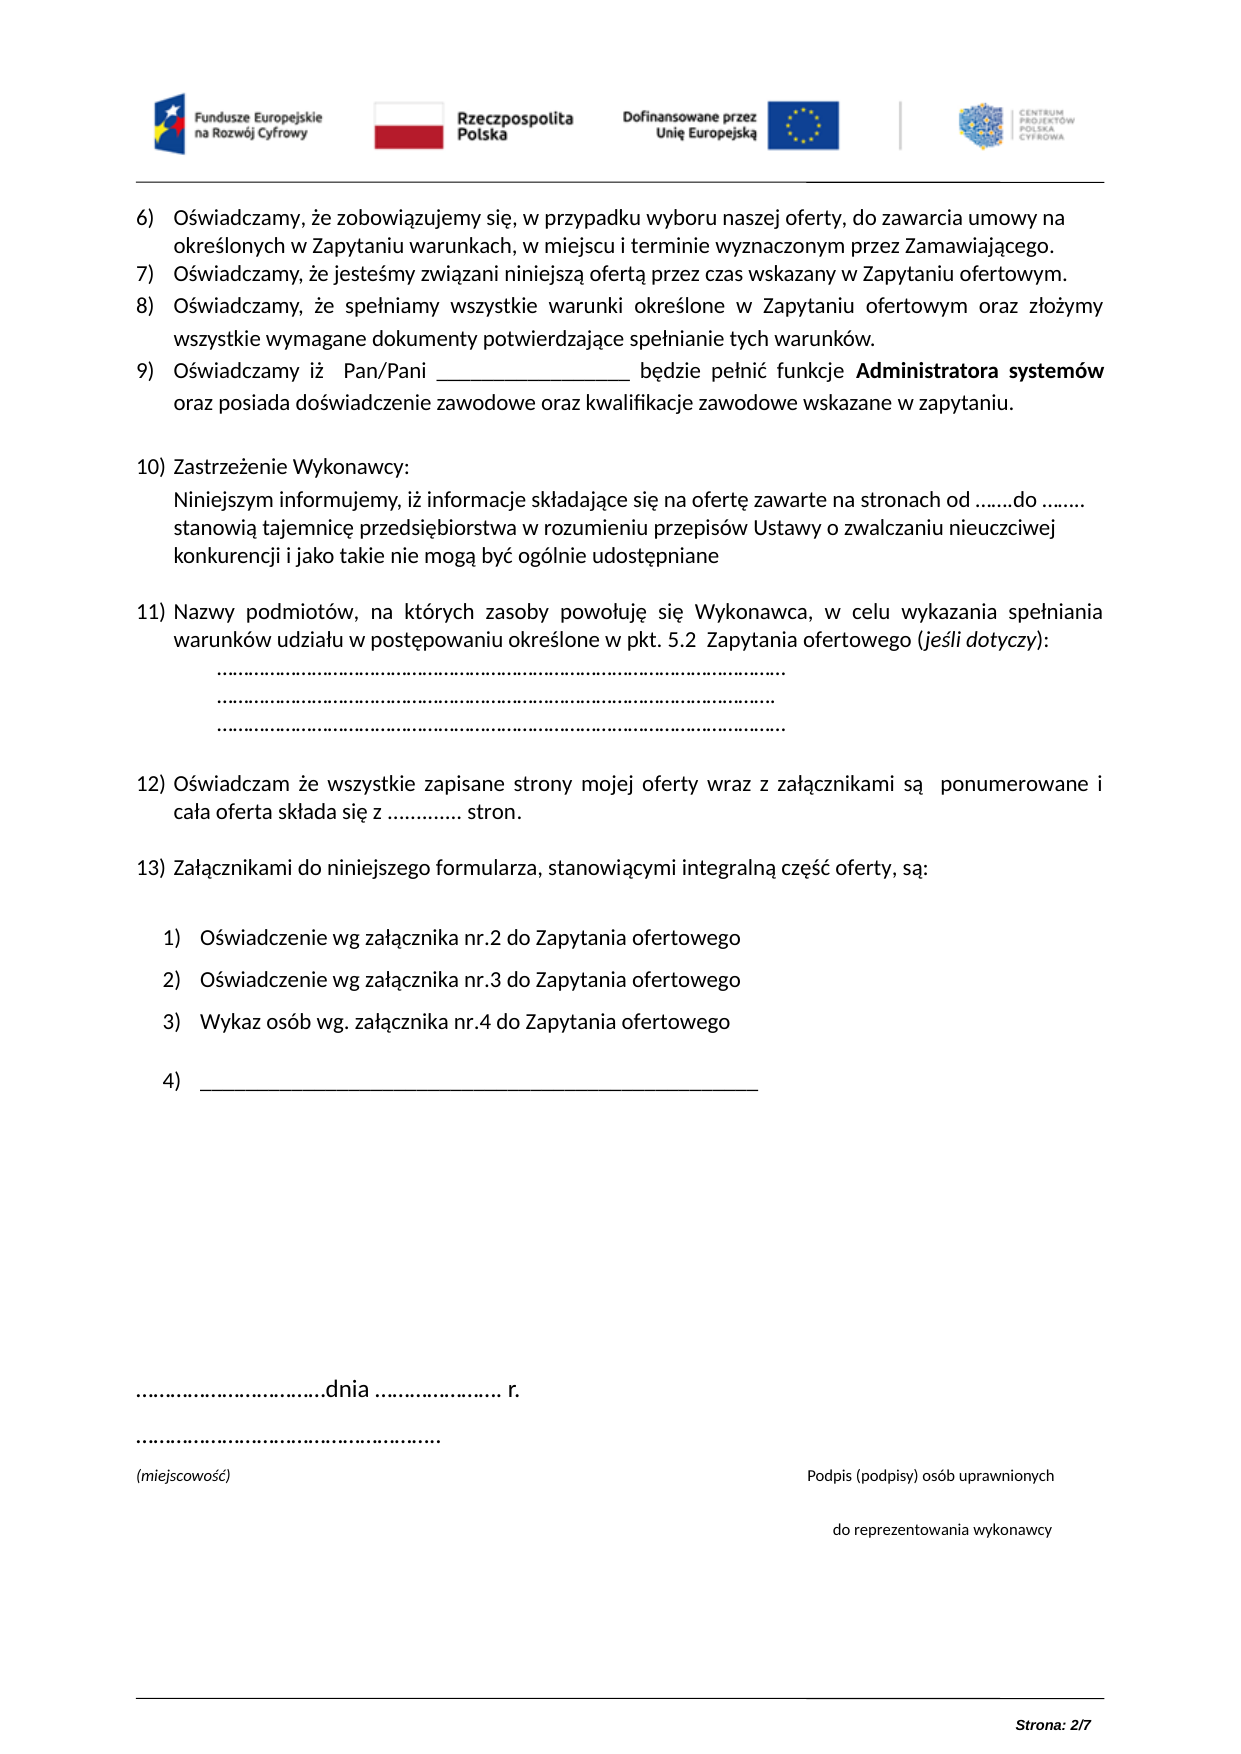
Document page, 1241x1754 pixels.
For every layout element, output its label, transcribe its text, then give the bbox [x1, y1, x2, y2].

picture [135, 73, 1105, 175]
list Oświadczam że wszystkie zapisane strony mojej oferty wraz z załącznikami są ponumerowane i cała oferta składa się z ............. stron. [136, 769, 1104, 825]
list Oświadczamy, że jesteśmy związani niniejszą ofertą przez czas wskazany w Zapytaniu ofertowym. [136, 259, 1104, 287]
list Załącznikami do niniejszego formularza, stanowiącymi integralną część oferty, są: [136, 853, 1104, 881]
list Oświadczamy, że spełniamy wszystkie warunki określone w Zapytaniu ofertowym oraz złożymy wszystkie wymagane dokumenty potwierdzające spełnianie tych warunków. [136, 292, 1104, 352]
list Zastrzeżenie Wykonawcy: [136, 452, 1104, 481]
list Oświadczamy, że zobowiązujemy się, w przypadku wyboru naszej oferty, do zawarcia umowy na określonych w Zapytaniu warunkach, w miejscu i terminie wyznaczonym przez Zamawiającego. [136, 203, 1104, 259]
list _________________________________________________ [162, 1066, 1104, 1094]
text ……………………………dnia …………………. r. …………………………………………….. [136, 1373, 1104, 1450]
list Wykaz osób wg. załącznika nr.4 do Zapytania ofertowego [162, 1007, 1104, 1035]
text ……………………………………………………………………………………………… ……………………………………………………………………………………………. [217, 653, 1142, 709]
list Oświadczenie wg załącznika nr.3 do Zapytania ofertowego [162, 965, 1104, 993]
text ……………………………………………………………………………………………… [180, 709, 1142, 737]
list Oświadczamy iż Pan/Pani _________________ będzie pełnić funkcje Administratora systemów oraz posiada doświadczenie zawodowe oraz kwalifikacje zawodowe wskazane w zapytaniu. [136, 356, 1104, 416]
text (miejscowość) Podpis (podpisy) osób uprawnionych [136, 1465, 1104, 1485]
text Niniejszym informujemy, iż informacje składające się na ofertę zawarte na stronach od …….do …….. stanowią tajemnicę przedsiębiorstwa w rozumieniu przepisów Ustawy o zwalczaniu nieuczciwej konkurencji i jako takie nie mogą być ogólnie udostępniane [173, 485, 1099, 569]
text do reprezentowania wykonawcy [136, 1519, 1104, 1539]
list Oświadczenie wg załącznika nr.2 do Zapytania ofertowego [162, 923, 1104, 951]
list Nazwy podmiotów, na których zasoby powołuję się Wykonawca, w celu wykazania spełniania warunków udziału w postępowaniu określone w pkt. 5.2 Zapytania ofertowego (jeśli dotyczy): [136, 597, 1104, 653]
